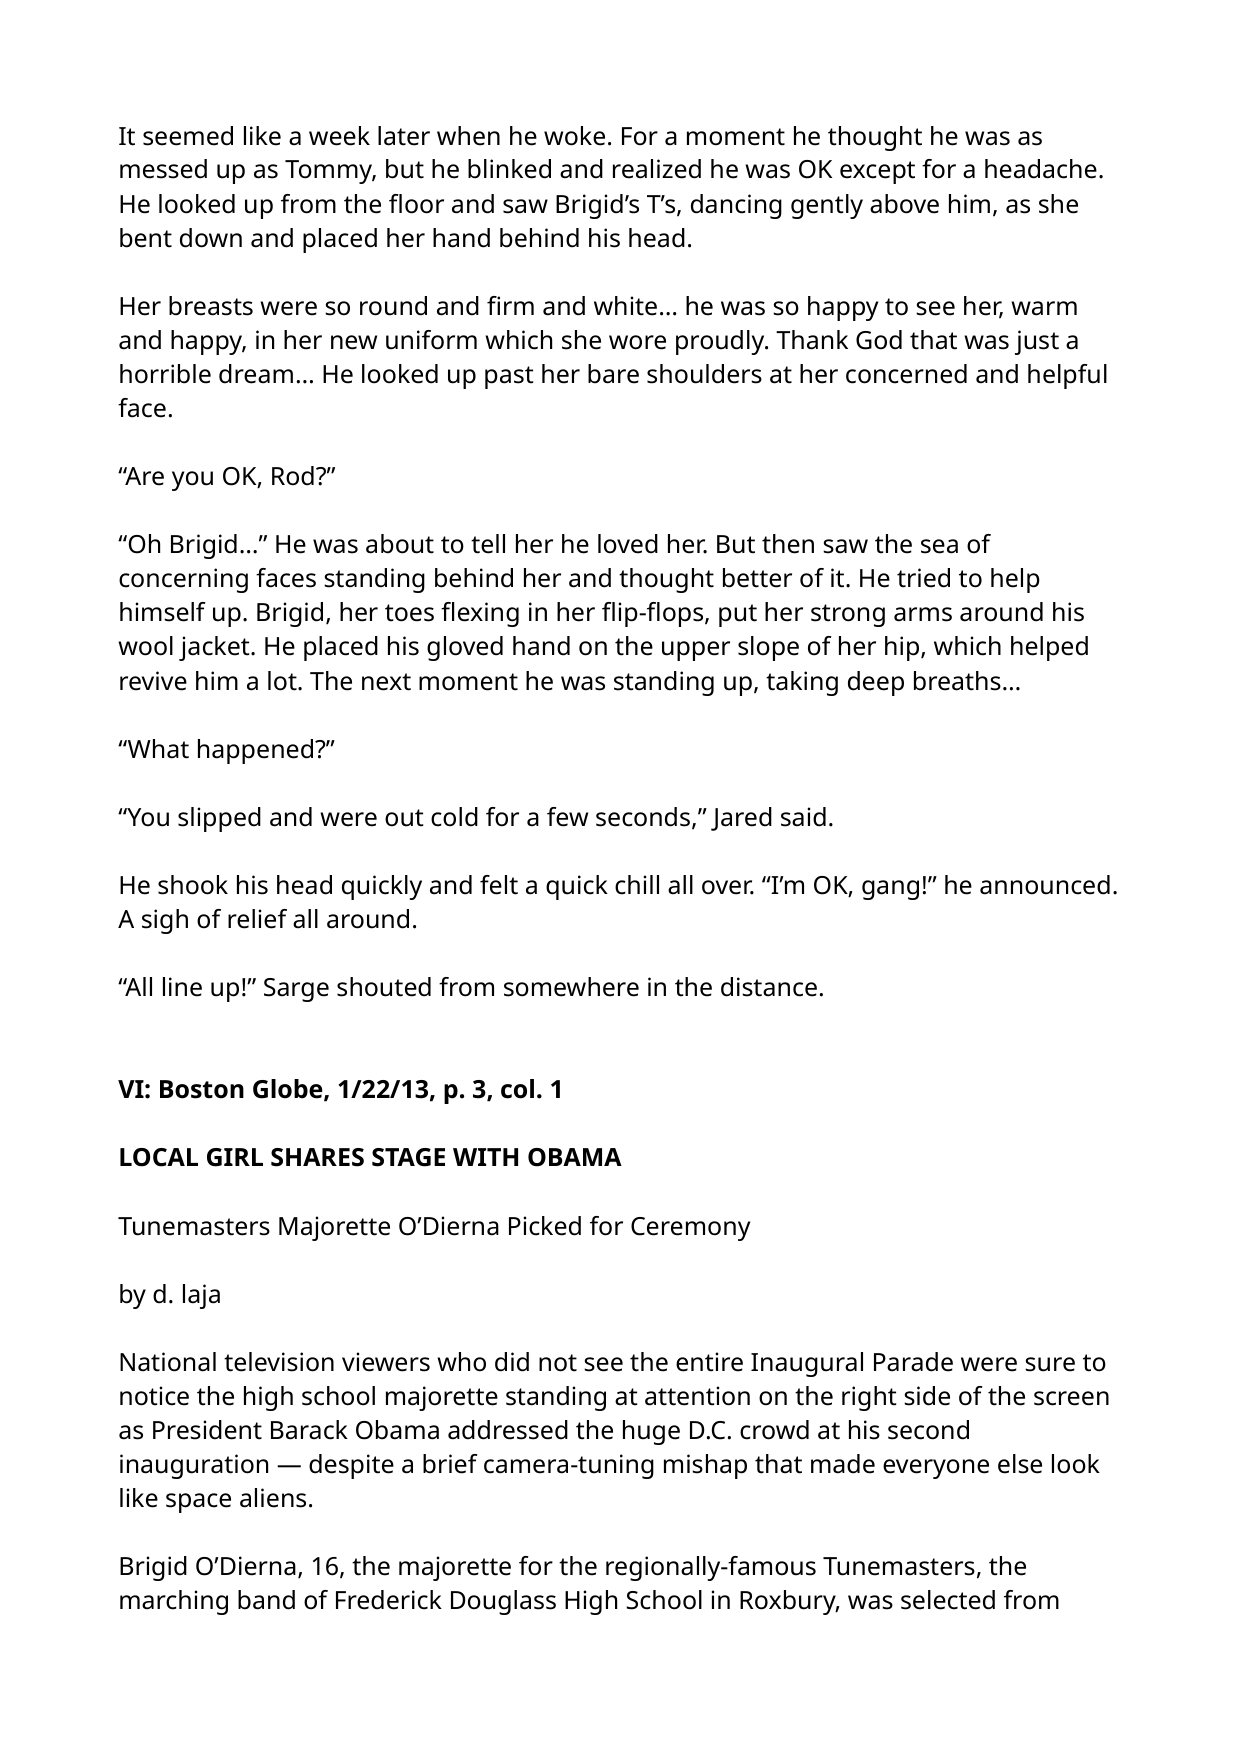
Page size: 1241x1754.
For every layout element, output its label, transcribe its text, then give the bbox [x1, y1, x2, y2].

text VI: Boston Globe, 1/22/13, p. 3, col. 1 [118, 1072, 1122, 1106]
text “What happened?” [118, 731, 1122, 765]
text “Are you OK, Rod?” [118, 459, 1122, 493]
text It seemed like a week later when he woke. For a moment he thought he was as messed up as Tommy, but he blinked and realized he was OK except for a headache. He looked up from the floor and saw Brigid’s T’s, dancing gently above him, as she bent down and placed her hand behind his head. [118, 118, 1122, 254]
text “You slipped and were out cold for a few seconds,” Jared said. [118, 799, 1122, 833]
text “Oh Brigid…” He was about to tell her he loved her. But then saw the sea of concerning faces standing behind her and thought better of it. He tried to help himself up. Brigid, her toes flexing in her flip-flops, put her strong arms around his wool jacket. He placed his gloved hand on the upper slope of her hip, which helped revive him a lot. The next moment he was standing up, taking deep breaths… [118, 527, 1122, 697]
text National television viewers who did not see the entire Inaugural Parade were sure to notice the high school majorette standing at attention on the right side of the screen as President Barack Obama addressed the huge D.C. crowd at his second inauguration — despite a brief camera-tuning mishap that made everyone else look like space aliens. [118, 1344, 1122, 1515]
text Tunemasters Majorette O’Dierna Picked for Ceremony [118, 1208, 1122, 1242]
text Her breasts were so round and firm and white… he was so happy to see her, warm and happy, in her new uniform which she wore proudly. Thank God that was just a horrible dream… He looked up past her bare shoulders at her concerned and helpful face. [118, 288, 1122, 425]
text He shook his head quickly and felt a quick chill all over. “I’m OK, gang!” he announced. A sigh of relief all around. [118, 867, 1122, 936]
text LOCAL GIRL SHARES STAGE WITH OBAMA [118, 1140, 1122, 1174]
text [118, 1549, 1122, 1617]
text “All line up!” Sarge shouted from somewhere in the distance. [118, 970, 1122, 1004]
text by d. laja [118, 1276, 1122, 1310]
